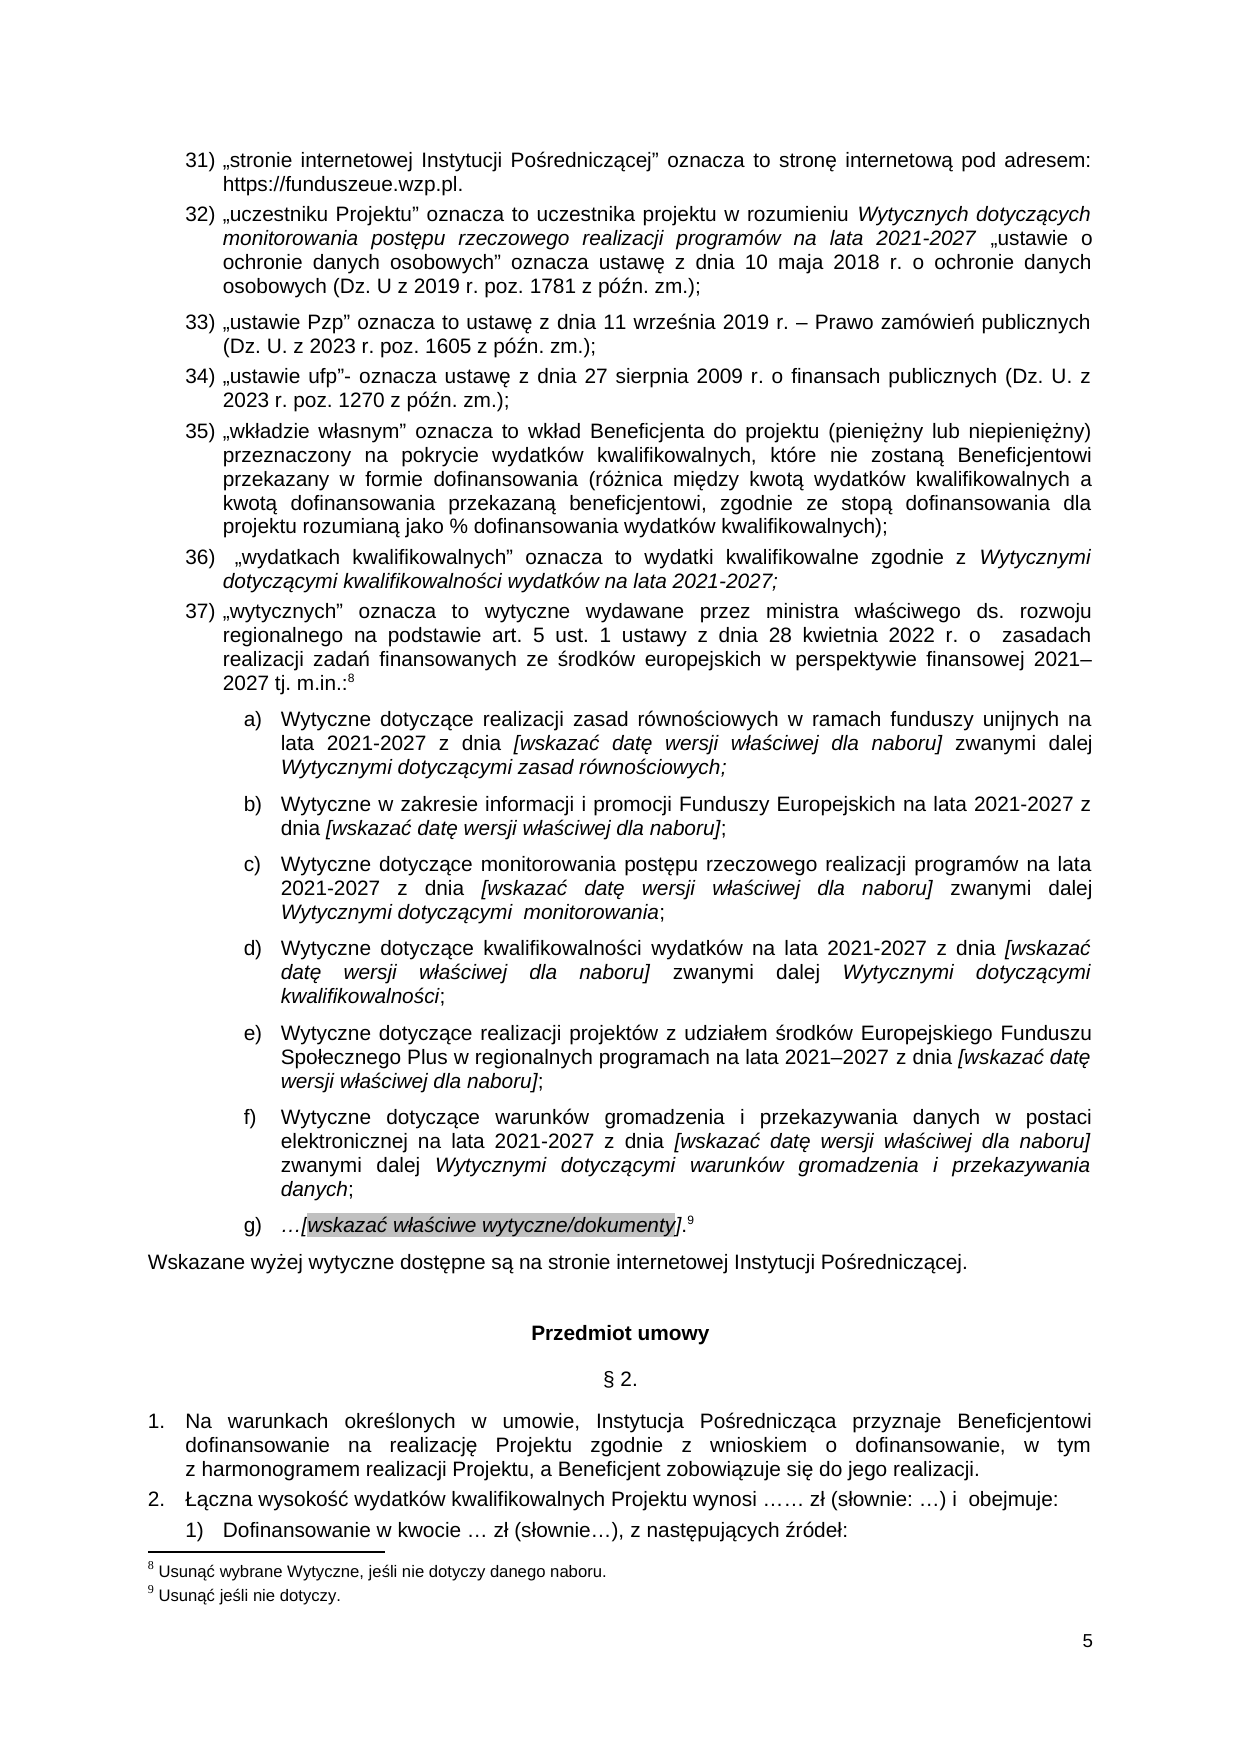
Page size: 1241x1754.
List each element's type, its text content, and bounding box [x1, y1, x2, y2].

list „ustawie Pzp” oznacza to ustawę z dnia 11 września 2019 r. – Prawo zamówień publicznych (Dz. U. z 2023 r. poz. 1605 z późn. zm.); [185, 310, 1092, 358]
list „wkładzie własnym” oznacza to wkład Beneficjenta do projektu (pieniężny lub niepieniężny) przeznaczony na pokrycie wydatków kwalifikowalnych, które nie zostaną Beneficjentowi przekazany w formie dofinansowania (różnica między kwotą wydatków kwalifikowalnych a kwotą dofinansowania przekazaną beneficjentowi, zgodnie ze stopą dofinansowania dla projektu rozumianą jako % dofinansowania wydatków kwalifikowalnych); [185, 418, 1092, 538]
list Wytyczne dotyczące kwalifikowalności wydatków na lata 2021-2027 z dnia [wskazać datę wersji właściwej dla naboru] zwanymi dalej Wytycznymi dotyczącymi kwalifikowalności; [243, 936, 1092, 1008]
list Wytyczne dotyczące realizacji zasad równościowych w ramach funduszy unijnych na lata 2021-2027 z dnia [wskazać datę wersji właściwej dla naboru] zwanymi dalej Wytycznymi dotyczącymi zasad równościowych; [243, 707, 1092, 779]
list Na warunkach określonych w umowie, Instytucja Pośrednicząca przyznaje Beneficjentowi dofinansowanie na realizację Projektu zgodnie z wnioskiem o dofinansowanie, w tym z harmonogramem realizacji Projektu, a Beneficjent zobowiązuje się do jego realizacji. [148, 1409, 1092, 1481]
list Wytyczne w zakresie informacji i promocji Funduszy Europejskich na lata 2021-2027 z dnia [wskazać datę wersji właściwej dla naboru]; [243, 791, 1092, 839]
list „ustawie ufp”- oznacza ustawę z dnia 27 sierpnia 2009 r. o finansach publicznych (Dz. U. z 2023 r. poz. 1270 z późn. zm.); [185, 364, 1092, 412]
list Wytyczne dotyczące monitorowania postępu rzeczowego realizacji programów na lata 2021-2027 z dnia [wskazać datę wersji właściwej dla naboru] zwanymi dalej Wytycznymi dotyczącymi monitorowania; [243, 852, 1092, 924]
list Wytyczne dotyczące warunków gromadzenia i przekazywania danych w postaci elektronicznej na lata 2021-2027 z dnia [wskazać datę wersji właściwej dla naboru] zwanymi dalej Wytycznymi dotyczącymi warunków gromadzenia i przekazywania danych; [243, 1105, 1092, 1201]
list Wytyczne dotyczące realizacji projektów z udziałem środków Europejskiego Funduszu Społecznego Plus w regionalnych programach na lata 2021–2027 z dnia [wskazać datę wersji właściwej dla naboru]; [243, 1021, 1092, 1092]
list „wytycznych” oznacza to wytyczne wydawane przez ministra właściwego ds. rozwoju regionalnego na podstawie art. 5 ust. 1 ustawy z dnia 28 kwietnia 2022 r. o zasadach realizacji zadań finansowanych ze środków europejskich w perspektywie finansowej 2021–2027 tj. m.in.: [185, 599, 1092, 694]
text Wskazane wyżej wytyczne dostępne są na stronie internetowej Instytucji Pośredniczącej. [148, 1250, 1092, 1274]
text § 2. [148, 1367, 1092, 1391]
list „wydatkach kwalifikowalnych” oznacza to wydatki kwalifikowalne zgodnie z Wytycznymi dotyczącymi kwalifikowalności wydatków na lata 2021-2027; [185, 544, 1092, 592]
list Łączna wysokość wydatków kwalifikowalnych Projektu wynosi …… zł (słownie: …) i obejmuje: [148, 1487, 1092, 1511]
list …[wskazać właściwe wytyczne/dokumenty]. [675, 1213, 1092, 1237]
list „uczestniku Projektu” oznacza to uczestnika projektu w rozumieniu Wytycznych dotyczących monitorowania postępu rzeczowego realizacji programów na lata 2021-2027 „ustawie o ochronie danych osobowych” oznacza ustawę z dnia 10 maja 2018 r. o ochronie danych osobowych (Dz. U z 2019 r. poz. 1781 z późn. zm.); [185, 202, 1092, 298]
text Przedmiot umowy [148, 1321, 1092, 1344]
list „stronie internetowej Instytucji Pośredniczącej” oznacza to stronę internetową pod adresem: https://funduszeue.wzp.pl. [185, 148, 1092, 196]
list Dofinansowanie w kwocie … zł (słownie…), z następujących źródeł: [185, 1517, 1092, 1541]
